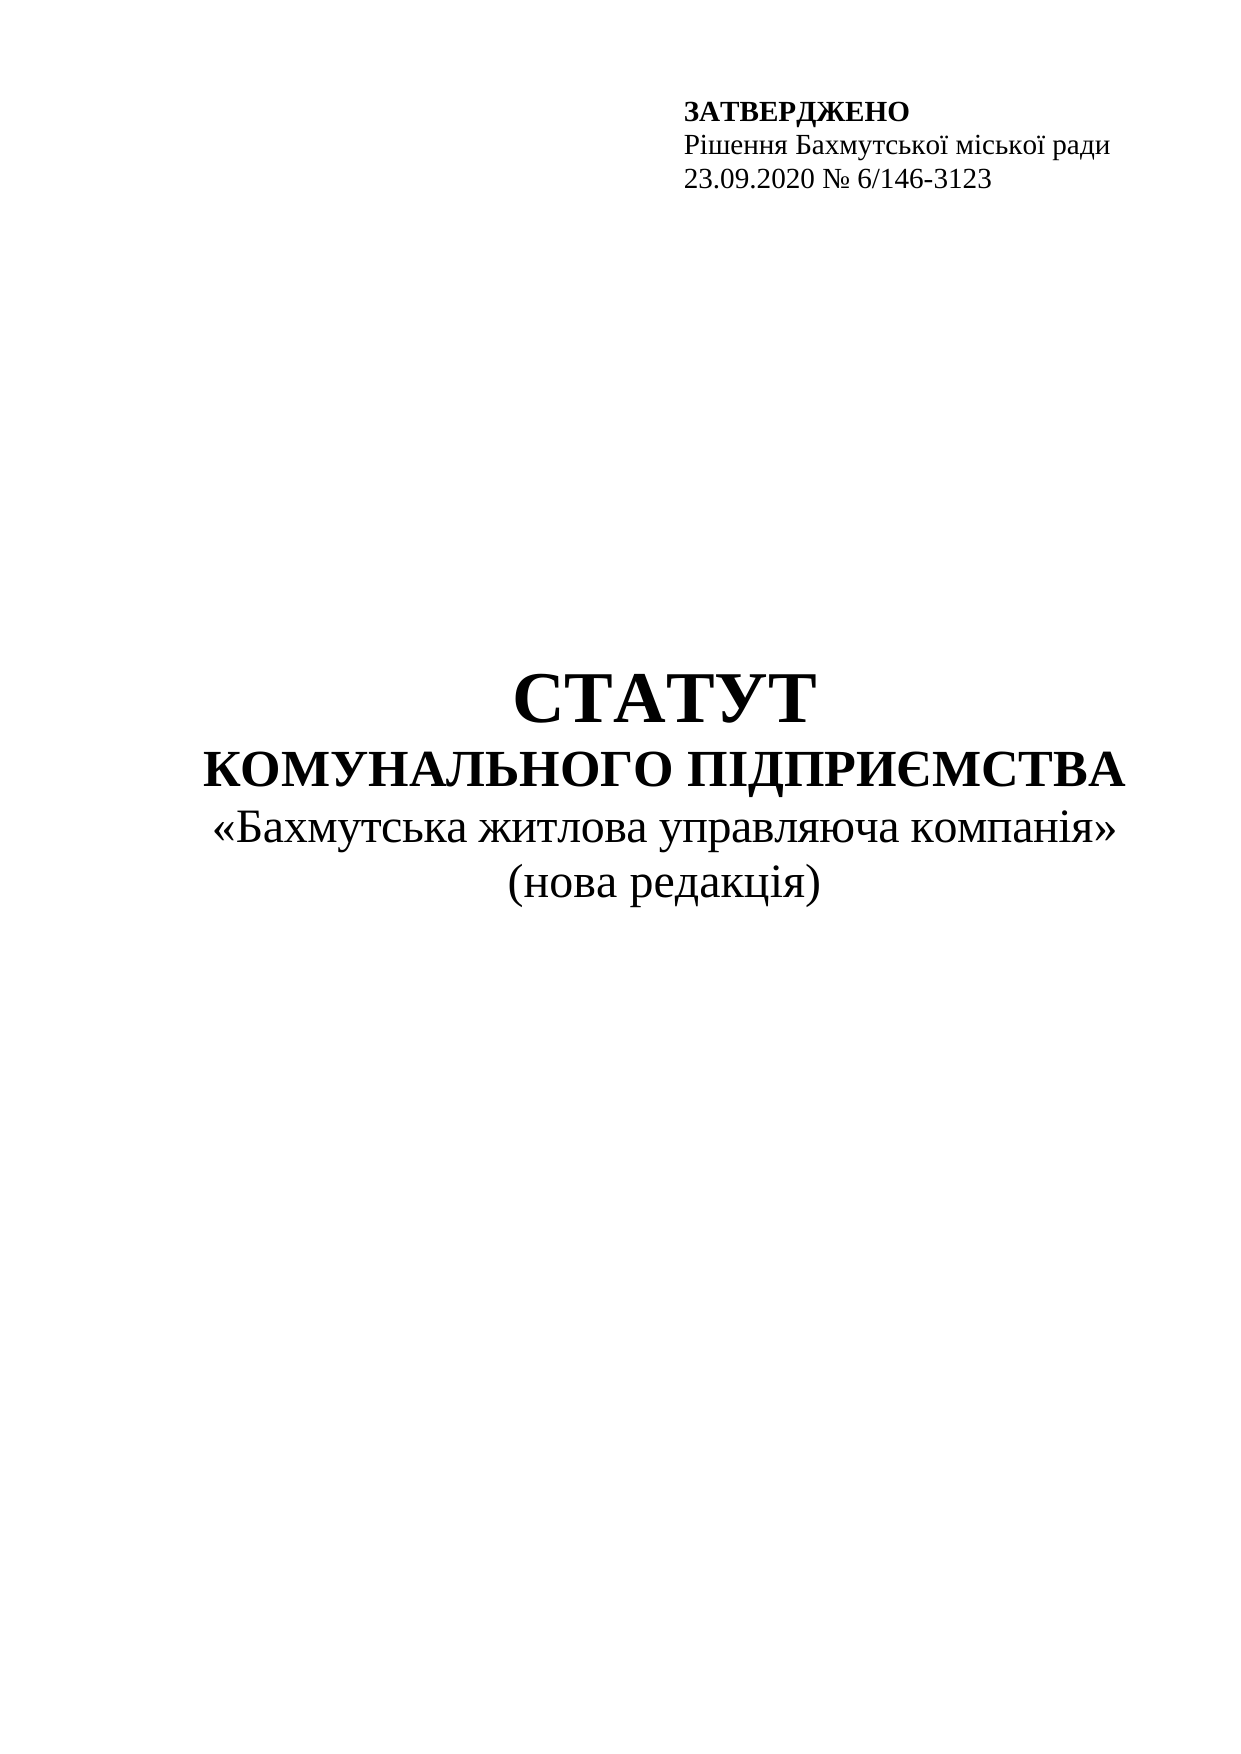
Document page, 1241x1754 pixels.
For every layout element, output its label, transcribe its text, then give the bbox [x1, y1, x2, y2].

text СТАТУТ [177, 654, 1152, 738]
text Рішення Бахмутської міської ради [683, 127, 1152, 161]
text 23.09.2020 № 6/146-3123 [683, 161, 1152, 194]
text КОМУНАЛЬНОГО ПІДПРИЄМСТВА [177, 738, 1152, 798]
text «Бахмутська житлова управляюча компанія» [177, 798, 1152, 853]
text (нова редакція) [177, 853, 1152, 908]
text ЗАТВЕРДЖЕНО [683, 94, 1152, 127]
